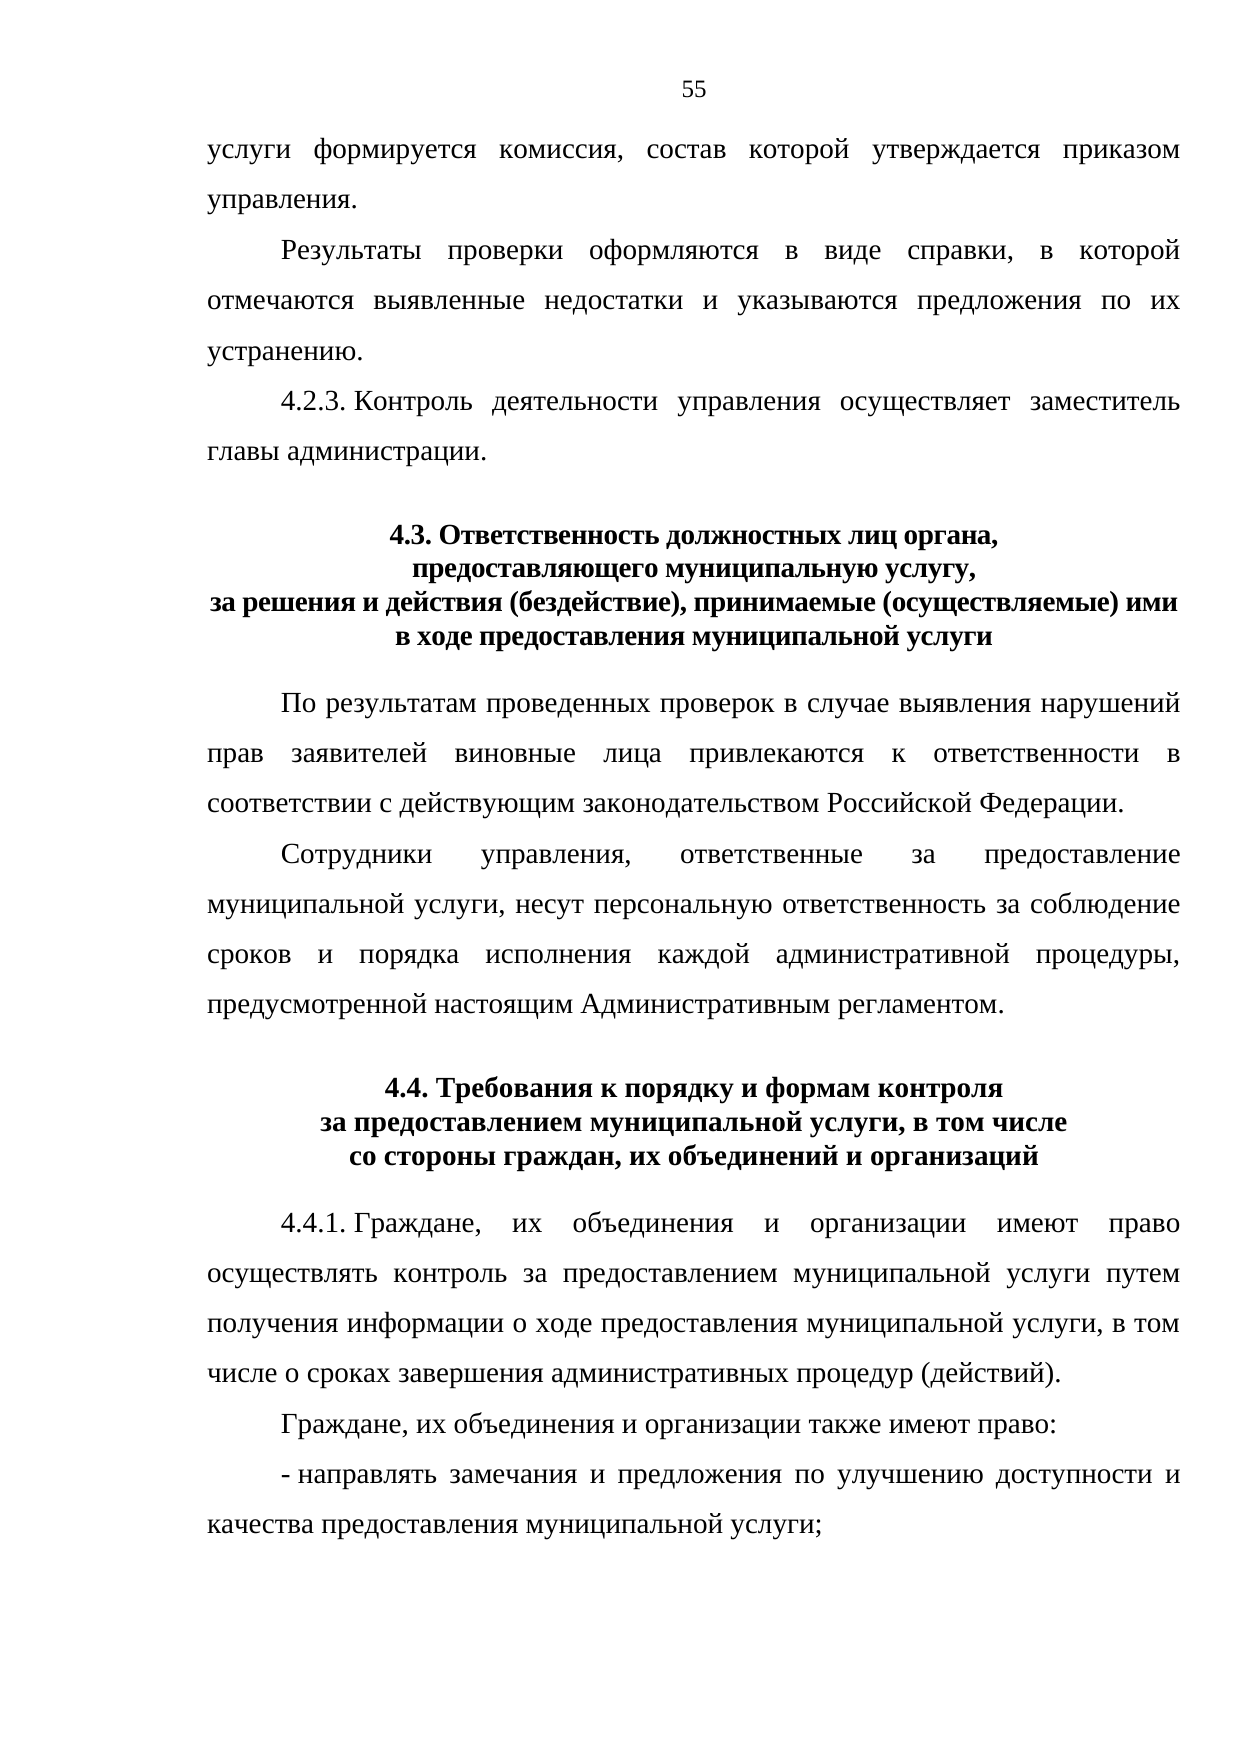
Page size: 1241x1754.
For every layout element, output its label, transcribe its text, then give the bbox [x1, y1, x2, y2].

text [207, 131, 1181, 215]
text 4.2.3. Контроль деятельности управления осуществляет заместитель главы администрации. [207, 383, 1181, 467]
text 4.3. Ответственность должностных лиц органа, [207, 517, 1181, 551]
text за предоставлением муниципальной услуги, в том числе [207, 1104, 1181, 1138]
text Результаты проверки оформляются в виде справки, в которой отмечаются выявленные недостатки и указываются предложения по их устранению. [207, 232, 1181, 366]
text предоставляющего муниципальную услугу, [207, 551, 1181, 584]
text за решения и действия (бездействие), принимаемые (осуществляемые) ими [207, 584, 1181, 618]
text Сотрудники управления, ответственные за предоставление муниципальной услуги, несут персональную ответственность за соблюдение сроков и порядка исполнения каждой административной процедуры, предусмотренной настоящим Административным регламентом. [207, 836, 1181, 1020]
text - направлять замечания и предложения по улучшению доступности и качества предоставления муниципальной услуги; [207, 1456, 1181, 1540]
text 4.4.1. Граждане, их объединения и организации имеют право осуществлять контроль за предоставлением муниципальной услуги путем получения информации о ходе предоставления муниципальной услуги, в том числе о сроках завершения административных процедур (действий). [207, 1205, 1181, 1389]
text 4.4. Требования к порядку и формам контроля [207, 1071, 1181, 1104]
text в ходе предоставления муниципальной услуги [207, 618, 1181, 651]
text со стороны граждан, их объединений и организаций [207, 1138, 1181, 1171]
text Граждане, их объединения и организации также имеют право: [207, 1406, 1181, 1439]
text По результатам проведенных проверок в случае выявления нарушений прав заявителей виновные лица привлекаются к ответственности в соответствии с действующим законодательством Российской Федерации. [207, 685, 1181, 819]
